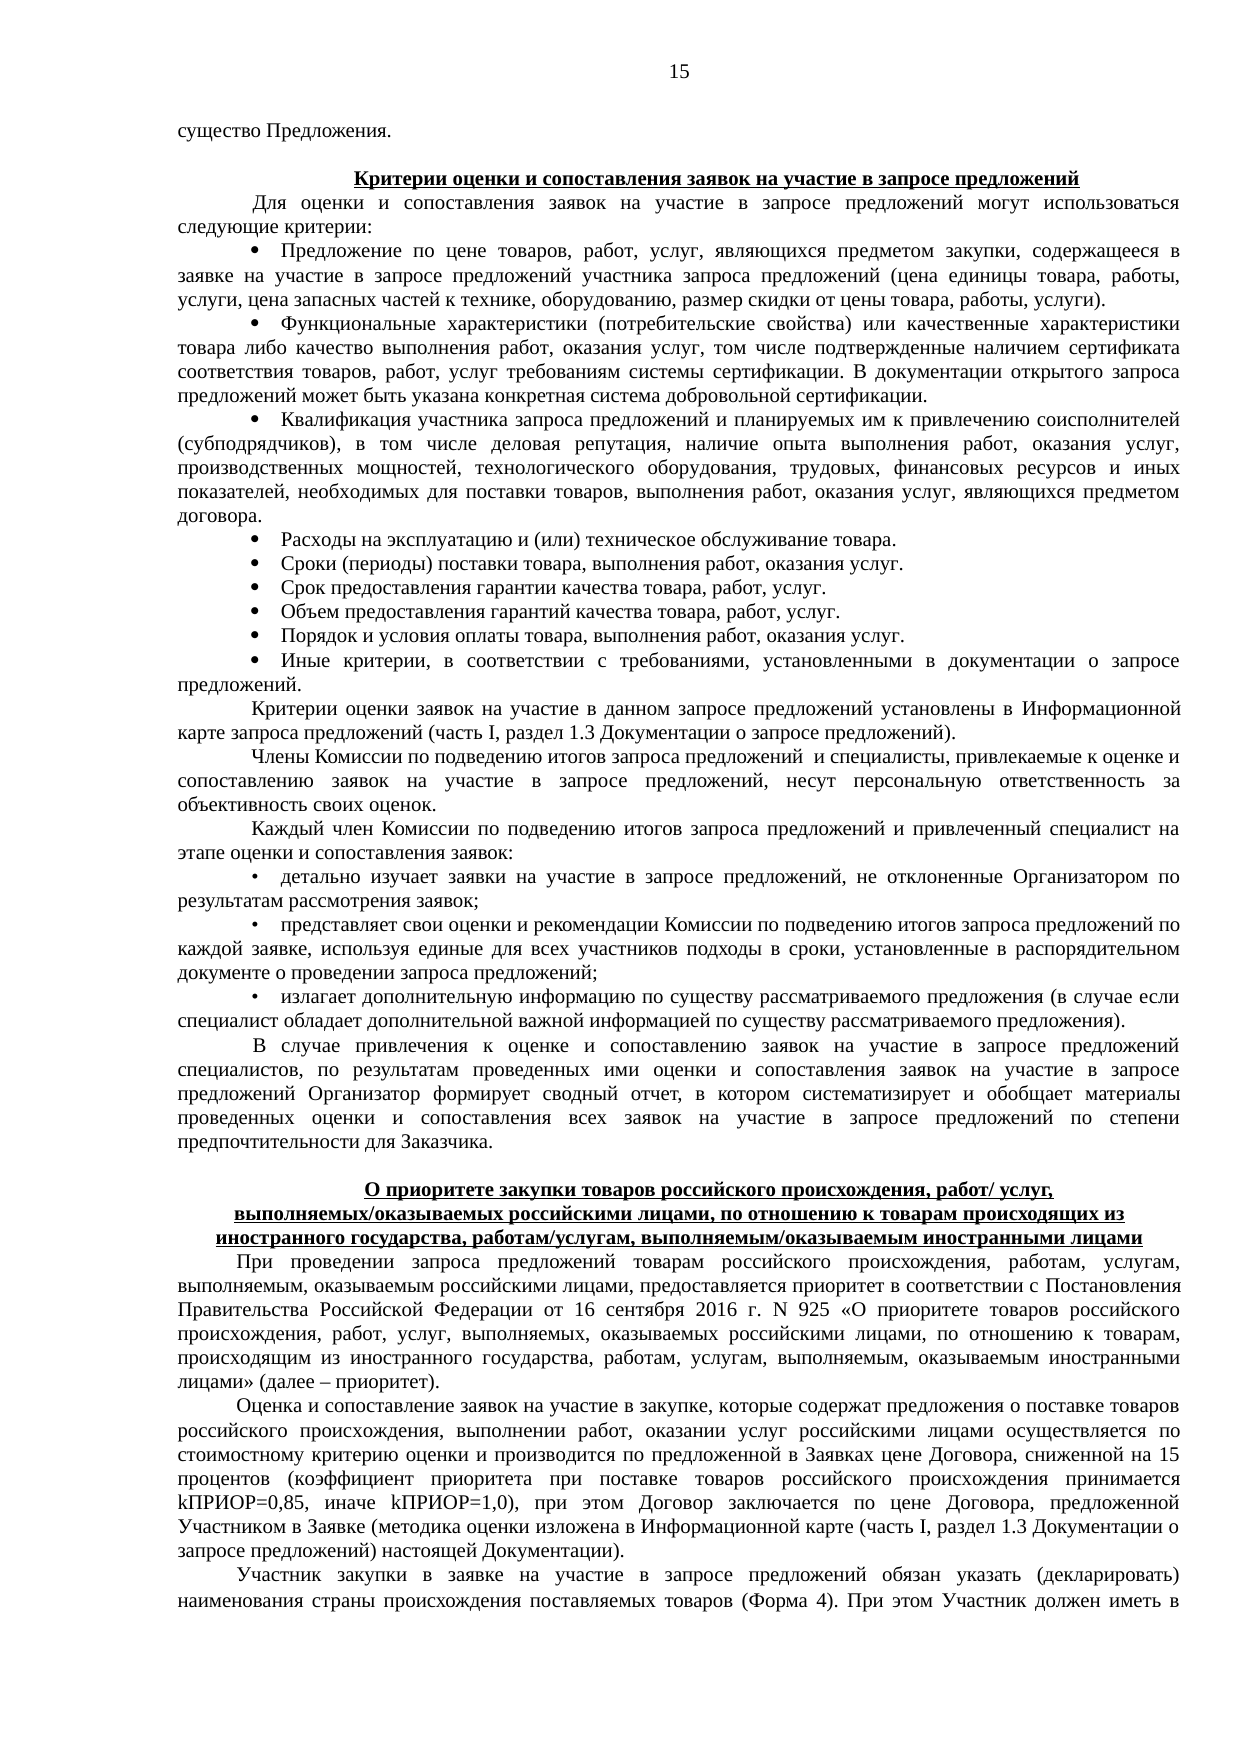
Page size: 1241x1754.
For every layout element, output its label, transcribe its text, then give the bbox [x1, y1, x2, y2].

list Порядок и условия оплаты товара, выполнения работ, оказания услуг. [177, 623, 1181, 647]
list Квалификация участника запроса предложений и планируемых им к привлечению соисполнителей (субподрядчиков), в том числе деловая репутация, наличие опыта выполнения работ, оказания услуг, производственных мощностей, технологического оборудования, трудовых, финансовых ресурсов и иных показателей, необходимых для поставки товаров, выполнения работ, оказания услуг, являющихся предметом договора. [177, 407, 1181, 527]
text Члены Комиссии по подведению итогов запроса предложений и специалисты, привлекаемые к оценке и сопоставлению заявок на участие в запросе предложений, несут персональную ответственность за объективность своих оценок. [177, 744, 1181, 816]
text • детально изучает заявки на участие в запросе предложений, не отклоненные Организатором по результатам рассмотрения заявок; [177, 864, 1181, 912]
text О приоритете закупки товаров российского происхождения, работ/ услуг, выполняемых/оказываемых российскими лицами, по отношению к товарам происходящих из иностранного государства, работам/услугам, выполняемым/оказываемым иностранными лицами [177, 1177, 1181, 1249]
list Объем предоставления гарантий качества товара, работ, услуг. [177, 599, 1181, 623]
text Критерии оценки заявок на участие в данном запросе предложений установлены в Информационной карте запроса предложений (часть I, раздел 1.3 Документации о запросе предложений). [177, 696, 1181, 744]
list Иные критерии, в соответствии с требованиями, установленными в документации о запросе предложений. [177, 647, 1181, 696]
text Для оценки и сопоставления заявок на участие в запросе предложений могут использоваться следующие критерии: [177, 190, 1181, 238]
list Сроки (периоды) поставки товара, выполнения работ, оказания услуг. [177, 551, 1181, 575]
text Каждый член Комиссии по подведению итогов запроса предложений и привлеченный специалист на этапе оценки и сопоставления заявок: [177, 816, 1181, 864]
text В случае привлечения к оценке и сопоставлению заявок на участие в запросе предложений специалистов, по результатам проведенных ими оценки и сопоставления заявок на участие в запросе предложений Организатор формирует сводный отчет, в котором систематизирует и обобщает материалы проведенных оценки и сопоставления всех заявок на участие в запросе предложений по степени предпочтительности для Заказчика. [177, 1032, 1181, 1153]
list Расходы на эксплуатацию и (или) техническое обслуживание товара. [177, 527, 1181, 551]
list Предложение по цене товаров, работ, услуг, являющихся предметом закупки, содержащееся в заявке на участие в запросе предложений участника запроса предложений (цена единицы товара, работы, услуги, цена запасных частей к технике, оборудованию, размер скидки от цены товара, работы, услуги). [177, 238, 1181, 311]
list Функциональные характеристики (потребительские свойства) или качественные характеристики товара либо качество выполнения работ, оказания услуг, том числе подтвержденные наличием сертификата соответствия товаров, работ, услуг требованиям системы сертификации. В документации открытого запроса предложений может быть указана конкретная система добровольной сертификации. [177, 311, 1181, 407]
text Критерии оценки и сопоставления заявок на участие в запросе предложений [177, 166, 1181, 190]
list Срок предоставления гарантии качества товара, работ, услуг. [177, 575, 1181, 599]
text • представляет свои оценки и рекомендации Комиссии по подведению итогов запроса предложений по каждой заявке, используя единые для всех участников подходы в сроки, установленные в распорядительном документе о проведении запроса предложений; [177, 912, 1181, 984]
text Оценка и сопоставление заявок на участие в закупке, которые содержат предложения о поставке товаров российского происхождения, выполнении работ, оказании услуг российскими лицами осуществляется по стоимостному критерию оценки и производится по предложенной в Заявках цене Договора, сниженной на 15 процентов (коэффициент приоритета при поставке товаров российского происхождения принимается kПРИОР=0,85, иначе kПРИОР=1,0), при этом Договор заключается по цене Договора, предложенной Участником в Заявке (методика оценки изложена в Информационной карте (часть I, раздел 1.3 Документации о запросе предложений) настоящей Документации). [177, 1393, 1181, 1562]
text При проведении запроса предложений товарам российского происхождения, работам, услугам, выполняемым, оказываемым российскими лицами, предоставляется приоритет в соответствии с Постановления Правительства Российской Федерации от 16 сентября 2016 г. N 925 «О приоритете товаров российского происхождения, работ, услуг, выполняемых, оказываемых российскими лицами, по отношению к товарам, происходящим из иностранного государства, работам, услугам, выполняемым, оказываемым иностранными лицами» (далее – приоритет). [177, 1249, 1181, 1393]
text • излагает дополнительную информацию по существу рассматриваемого предложения (в случае если специалист обладает дополнительной важной информацией по существу рассматриваемого предложения). [177, 984, 1181, 1032]
